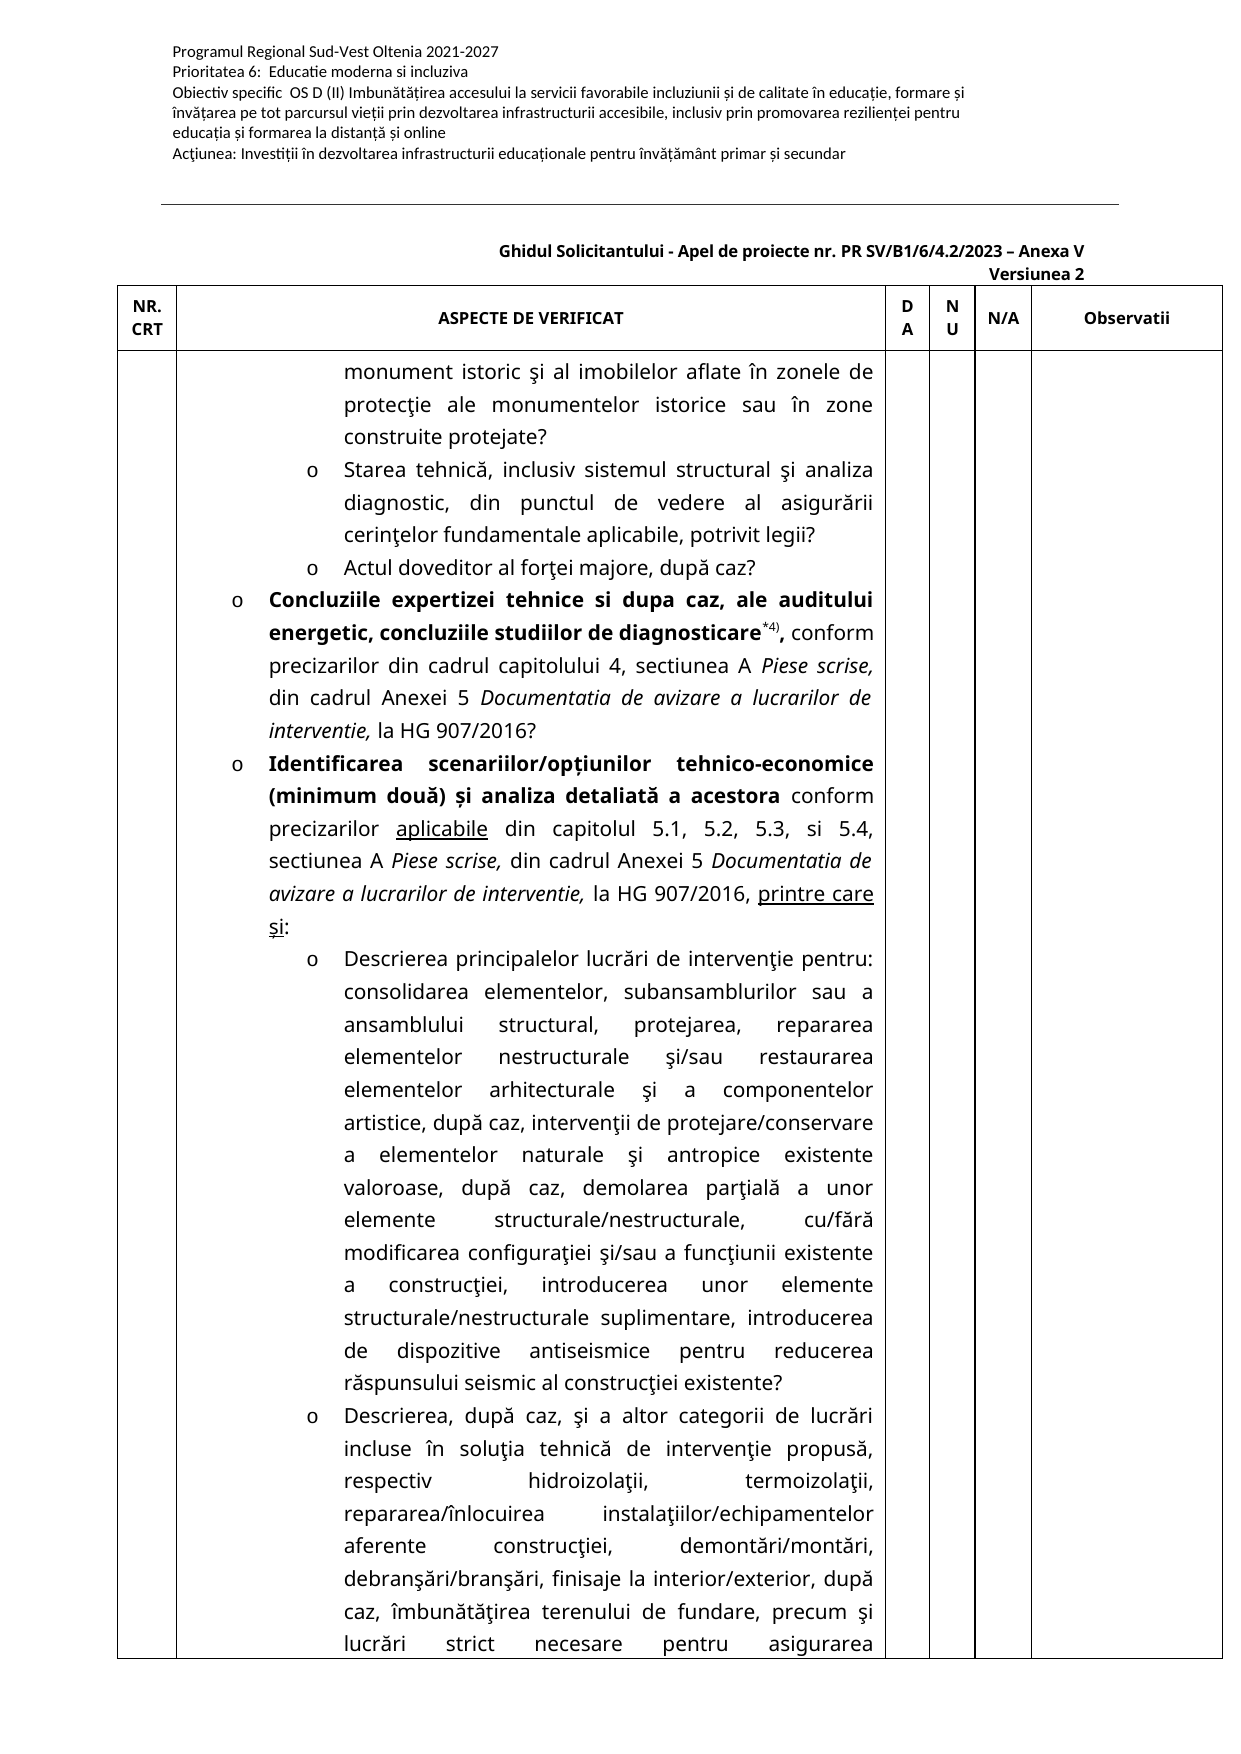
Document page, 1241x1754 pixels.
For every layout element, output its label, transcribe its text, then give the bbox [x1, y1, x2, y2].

table_header N/A [976, 286, 1031, 350]
table_header DA [886, 286, 929, 350]
table_header ASPECTE DE VERIFICAT [177, 286, 885, 350]
table_cell [1032, 351, 1222, 1658]
table_header NU [930, 286, 974, 350]
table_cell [177, 351, 885, 1658]
table_cell [930, 351, 974, 1658]
table_cell [976, 351, 1031, 1658]
table_header Observatii [1032, 286, 1222, 350]
table_header NR. CRT [118, 286, 176, 350]
table_cell [886, 351, 929, 1658]
table_cell 5 [118, 351, 176, 1658]
